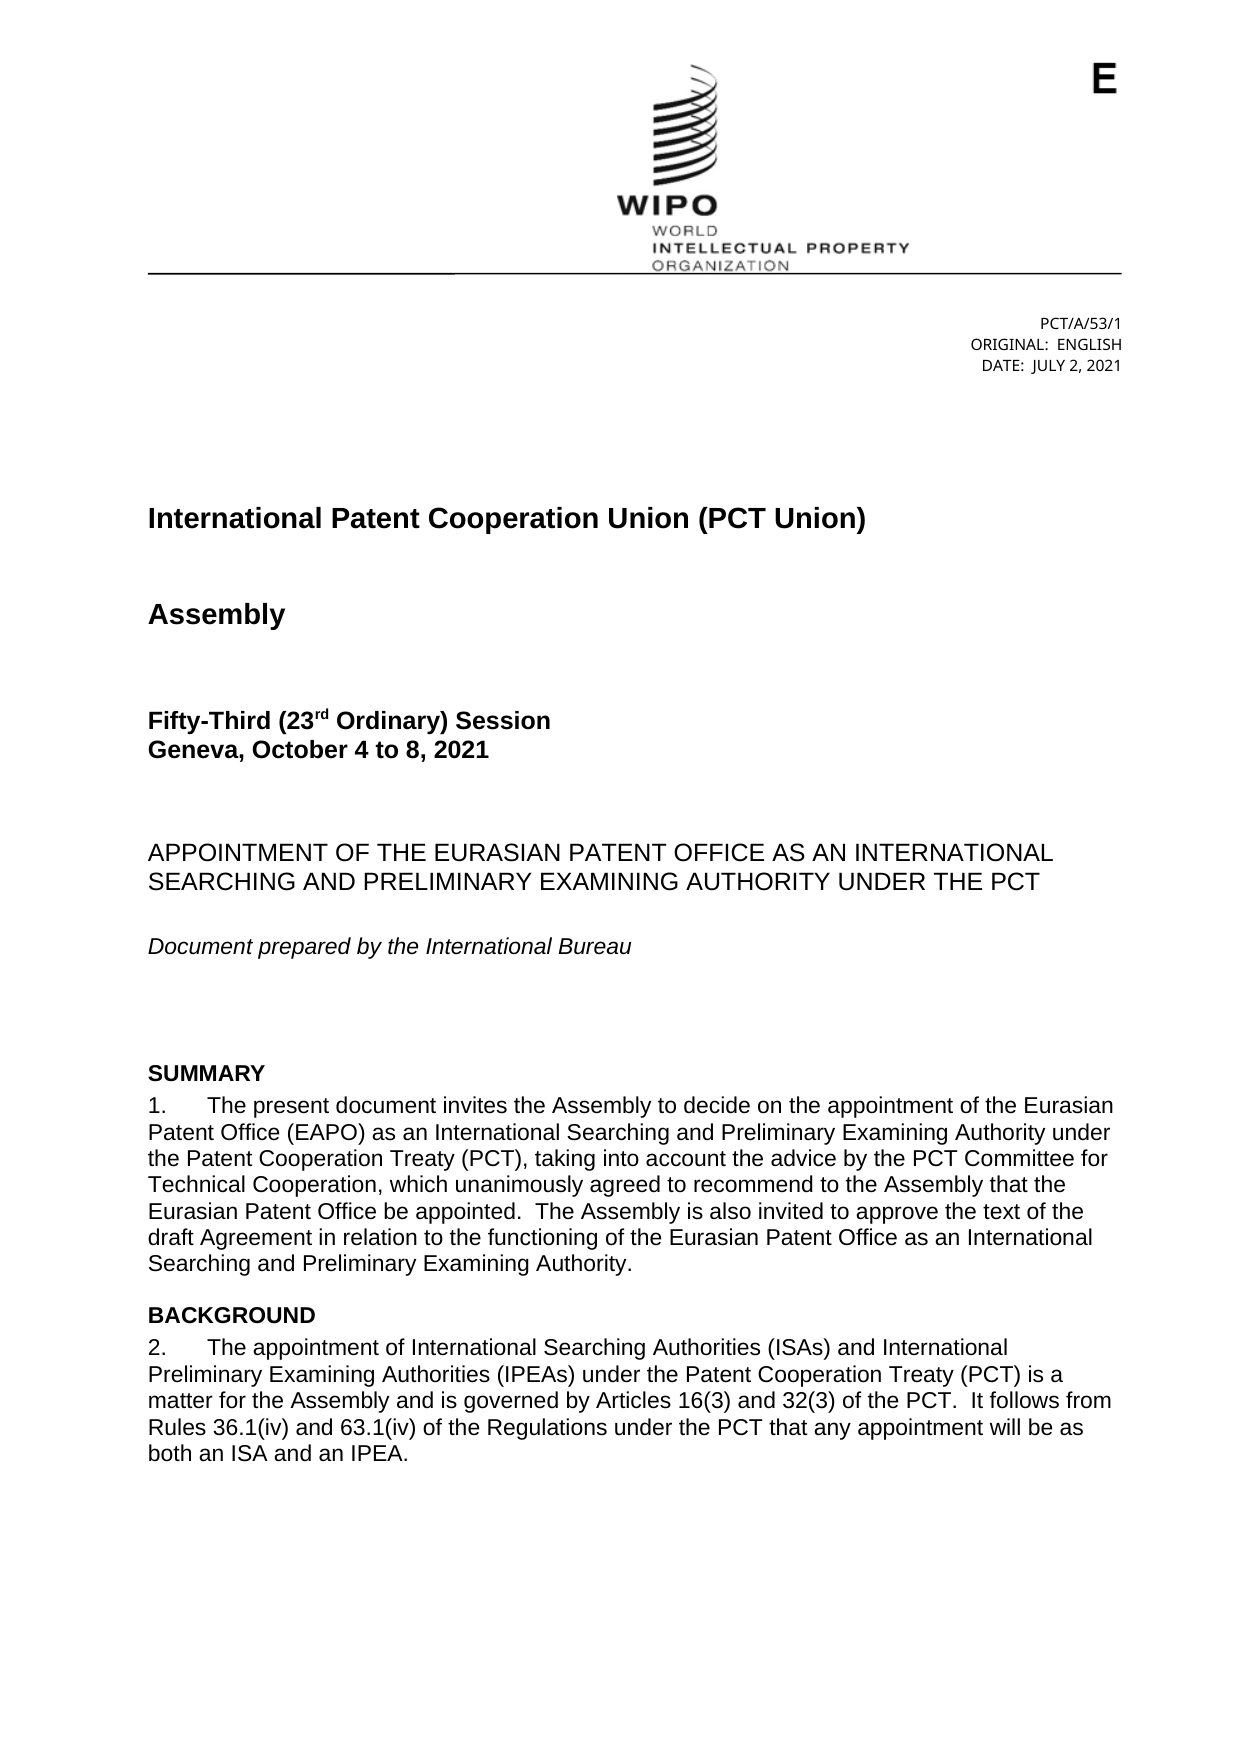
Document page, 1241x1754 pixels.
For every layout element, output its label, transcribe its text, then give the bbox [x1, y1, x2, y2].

subtitle Background [148, 1302, 1122, 1328]
text Geneva, October 4 to 8, 2021 [148, 734, 1122, 763]
text Document prepared by the International Bureau [148, 933, 1122, 960]
text DATE: July 2, 2021 [148, 355, 1122, 376]
text The present document invites the Assembly to decide on the appointment of the Eurasian Patent Office (EAPO) as an International Searching and Preliminary Examining Authority under the Patent Cooperation Treaty (PCT), taking into account the advice by the PCT Committee for Technical Cooperation, which unanimously agreed to recommend to the Assembly that the Eurasian Patent Office be appointed. The Assembly is also invited to approve the text of the draft Agreement in relation to the functioning of the Eurasian Patent Office as an International Searching and Preliminary Examining Authority. [148, 1092, 1122, 1277]
text ORIGINAL: ENglish [148, 334, 1122, 355]
text Assembly [148, 597, 1122, 631]
text The appointment of International Searching Authorities (ISAs) and International Preliminary Examining Authorities (IPEAs) under the Patent Cooperation Treaty (PCT) is a matter for the Assembly and is governed by Articles 16(3) and 32(3) of the PCT. It follows from Rules 36.1(iv) and 63.1(iv) of the Regulations under the PCT that any appointment will be as both an ISA and an IPEA. [148, 1334, 1122, 1466]
subtitle Summary [148, 1060, 1122, 1086]
text APPOINTMENT OF THE EURASIAN PATENT OFFICE AS AN INTERNATIONAL SEARCHING AND PRELIMINARY EXAMINING AUTHORITY UNDER THE PCT [148, 838, 1122, 896]
text PCT/A/53/1 [148, 312, 1122, 334]
text Fifty-Third (23rd Ordinary) Session [148, 706, 1122, 734]
text International Patent Cooperation Union (PCT Union) [148, 501, 1122, 535]
picture [616, 59, 1123, 274]
